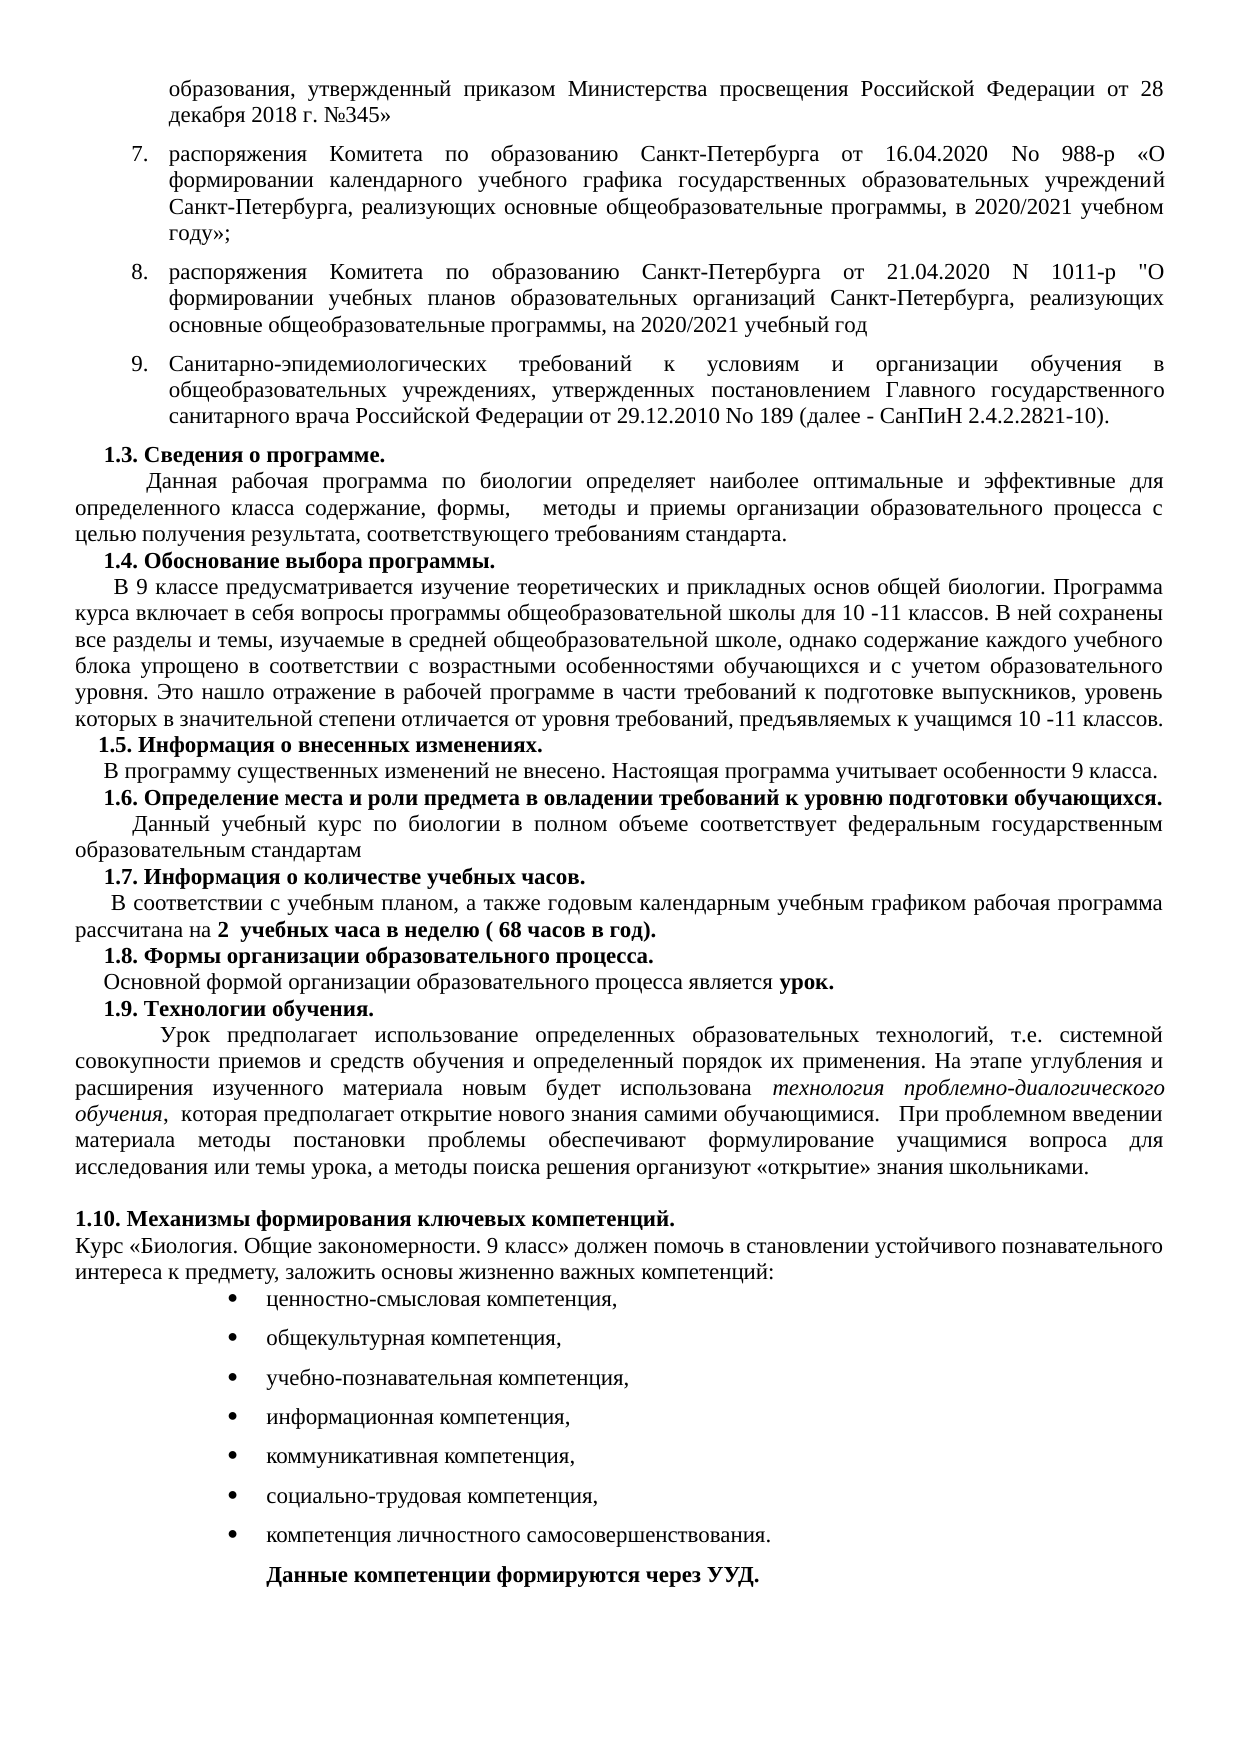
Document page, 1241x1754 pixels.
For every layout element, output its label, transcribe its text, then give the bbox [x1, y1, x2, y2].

list учебно-познавательная компетенция, [229, 1363, 1156, 1390]
list компетенция личностного самосовершенствования. [229, 1521, 1156, 1548]
list общекультурная компетенция, [229, 1324, 1156, 1350]
list ценностно-смысловая компетенция, [229, 1284, 1156, 1311]
text 1.10. Механизмы формирования ключевых компетенций. Курс «Биология. Общие закономерности. 9 класс» должен помочь в становлении устойчивого познавательного интереса к предмету, заложить основы жизненно важных компетенций: [75, 1206, 1165, 1284]
list распоряжения Комитета по образованию Санкт-Петербурга от 21.04.2020 N 1011-р "О формировании учебных планов образовательных организаций Санкт-Петербурга, реализующих основные общеобразовательные программы, на 2020/2021 учебный год [131, 258, 1165, 337]
text 1.9. Технологии обучения. [75, 995, 1165, 1021]
text 1.7. Информация о количестве учебных часов. [75, 863, 1165, 889]
list распоряжения Комитета по образованию Санкт-Петербурга от 16.04.2020 No 988-р «О формировании календарного учебного графика государственных образовательных учреждений Санкт-Петербурга, реализующих основные общеобразовательные программы, в 2020/2021 учебном году»; [131, 140, 1165, 246]
text Урок предполагает использование определенных образовательных технологий, т.е. системной совокупности приемов и средств обучения и определенный порядок их применения. На этапе углубления и расширения изученного материала новым будет использована технология проблемно-диалогического обучения, которая предполагает открытие нового знания самими обучающимися. При проблемном введении материала методы постановки проблемы обеспечивают формулирование учащимися вопроса для исследования или темы урока, а методы поиска решения организуют «открытие» знания школьниками. [75, 1021, 1165, 1179]
text 1.5. Информация о внесенных изменениях. [75, 731, 1165, 757]
list социально-трудовая компетенция, [229, 1482, 1156, 1508]
text Данный учебный курс по биологии в полном объеме соответствует федеральным государственным образовательным стандартам [75, 810, 1165, 863]
text В программу существенных изменений не внесено. Настоящая программа учитывает особенности 9 класса. [75, 757, 1165, 784]
list коммуникативная компетенция, [229, 1442, 1156, 1469]
text Данная рабочая программа по биологии определяет наиболее оптимальные и эффективные для определенного класса содержание, формы, методы и приемы организации образовательного процесса с целью получения результата, соответствующего требованиям стандарта. [75, 468, 1165, 547]
list информационная компетенция, [229, 1403, 1156, 1429]
text 1.6. Определение места и роли предмета в овладении требований к уровню подготовки обучающихся. [75, 784, 1165, 810]
text 1.3. Сведения о программе. [75, 441, 1165, 468]
text Основной формой организации образовательного процесса является урок. [75, 968, 1165, 995]
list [131, 75, 1165, 128]
text 1.8. Формы организации образовательного процесса. [75, 942, 1165, 968]
text В 9 классе предусматривается изучение теоретических и прикладных основ общей биологии. Программа курса включает в себя вопросы программы общеобразовательной школы для 10 -11 классов. В ней сохранены все разделы и темы, изучаемые в средней общеобразовательной школе, однако содержание каждого учебного блока упрощено в соответствии с возрастными особенностями обучающихся и с учетом образовательного уровня. Это нашло отражение в рабочей программе в части требований к подготовке выпускников, уровень которых в значительной степени отличается от уровня требований, предъявляемых к учащимся 10 -11 классов. [75, 573, 1165, 731]
text 1.4. Обоснование выбора программы. [75, 547, 1165, 573]
list Санитарно-эпидемиологических требований к условиям и организации обучения в общеобразовательных учреждениях, утвержденных постановлением Главного государственного санитарного врача Российской Федерации от 29.12.2010 No 189 (далее - СанПиН 2.4.2.2821-10). [131, 350, 1165, 429]
text Данные компетенции формируются через УУД. [266, 1561, 1156, 1587]
text В соответствии с учебным планом, а также годовым календарным учебным графиком рабочая программа рассчитана на 2 учебных часа в неделю ( 68 часов в год). [75, 889, 1165, 942]
